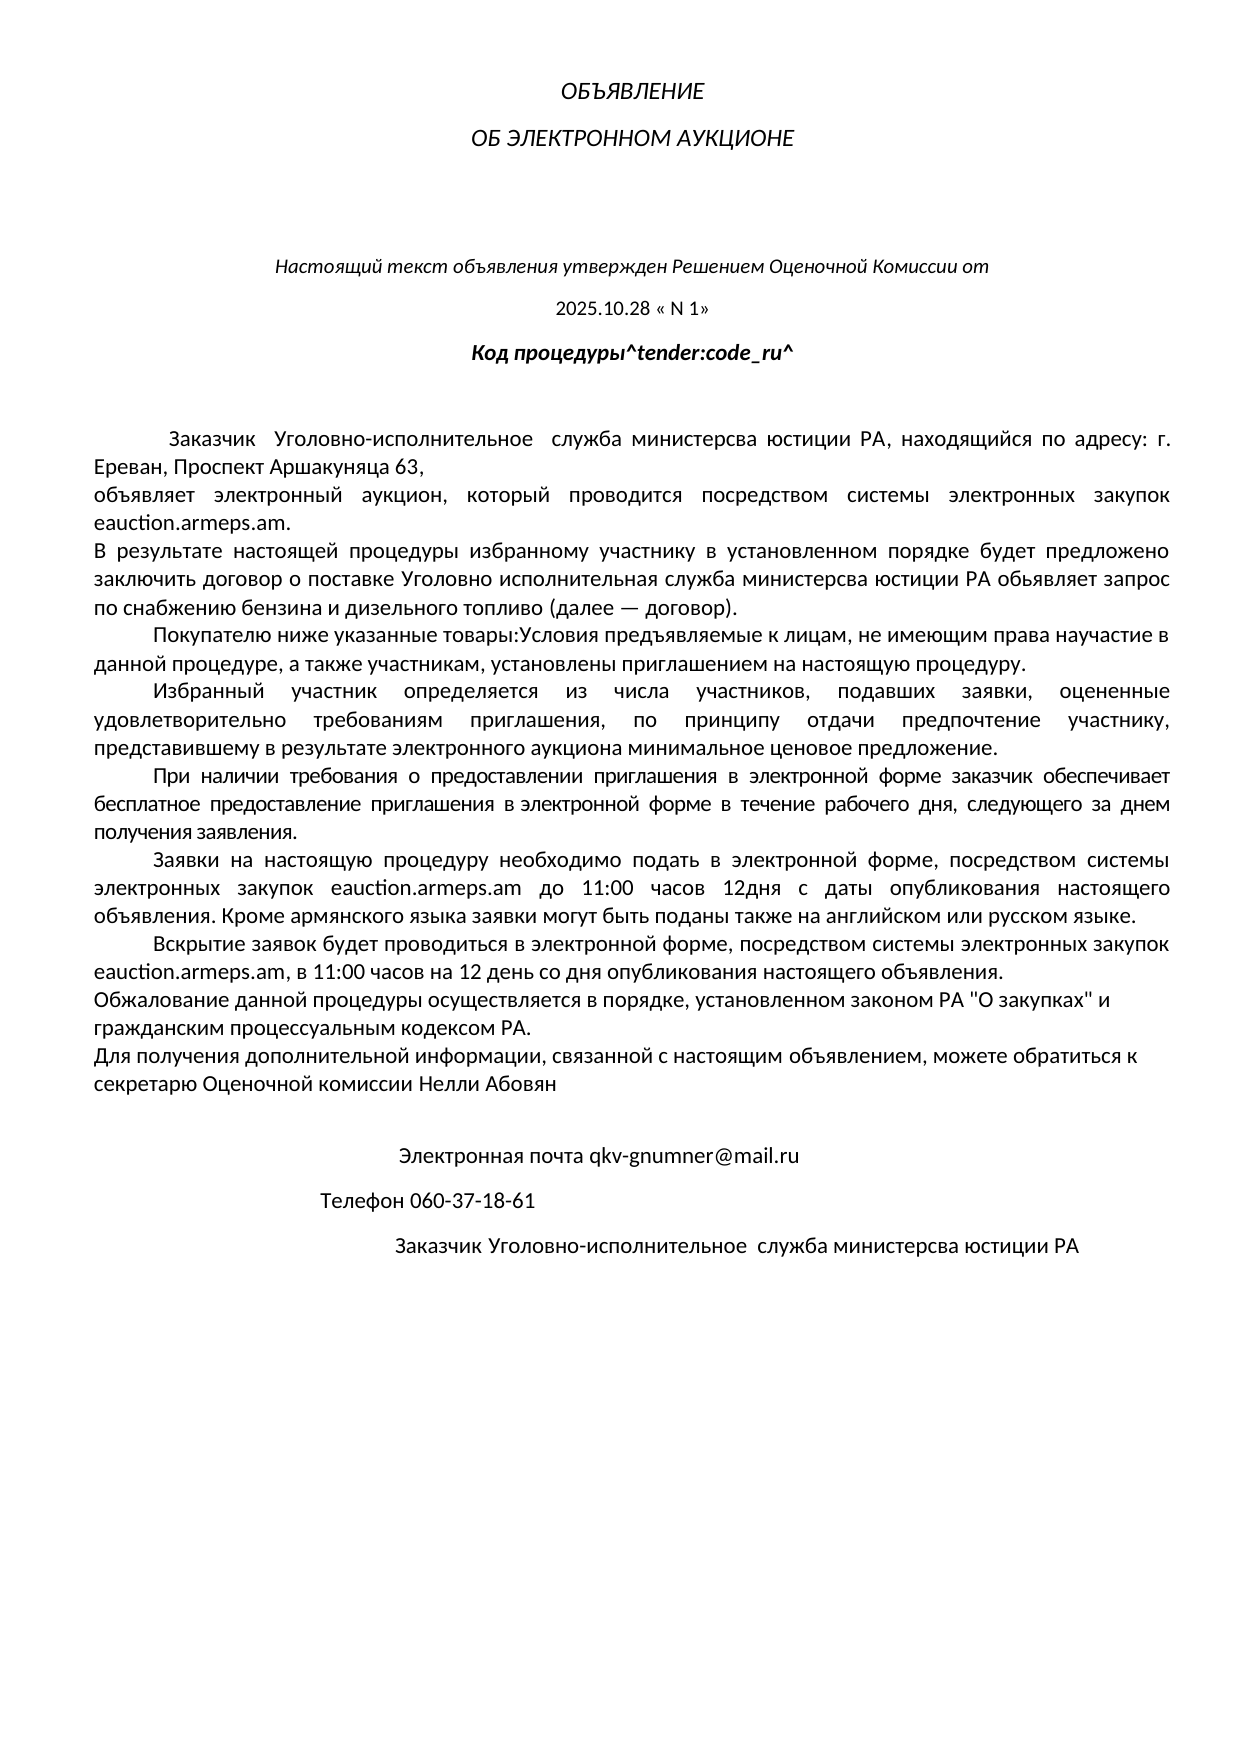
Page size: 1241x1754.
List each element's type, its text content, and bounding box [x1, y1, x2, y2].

text объявляет электронный аукцион, который проводится посредством системы электронных закупок eauction.armeps.am. [94, 481, 1171, 537]
text Заявки на настоящую процедуру необходимо подать в электронной форме, посредством системы электронных закупок eauction.armeps.am до 11:00 часов 12дня с даты опубликования настоящего объявления. Кроме армянского языка заявки могут быть поданы также на английском или русском языке. [94, 845, 1171, 929]
text Настоящий текст объявления утвержден Решением Оценочной Комиссии от [94, 253, 1171, 279]
text 2025.10.28 « N 1» [94, 296, 1171, 321]
text Покупателю ниже указанные товары:Условия предъявляемые к лицам, не имеющим права научастие в данной процедуре, а также участникам, установлены приглашением на настоящую процедуру. [94, 621, 1171, 677]
text Электронная почта qkv-gnumner@mail.ru [94, 1142, 1171, 1170]
text Для получения дополнительной информации, связанной с настоящим объявлением, можете обратиться к секретарю Оценочной комиссии Нелли Абовян [94, 1041, 1171, 1097]
text Обжалование данной процедуры осуществляется в порядке, установленном законом РА "О закупках" и гражданским процессуальным кодексом РА. [94, 985, 1171, 1041]
text Заказчик Уголовно-исполнительное служба министерсва юстиции РА [94, 1231, 1172, 1259]
text Избранный участник определяется из числа участников, подавших заявки, оцененные удовлетворительно требованиям приглашения, по принципу отдачи предпочтение участнику, представившему в результате электронного аукциона минимальное ценовое предложение. [94, 677, 1171, 761]
text В результате настоящей процедуры избранному участнику в установленном порядке будет предложено заключить договор о поставке Уголовно исполнительная служба министерсва юстиции РА обьявляет запрос по снабжению бензина и дизельного топливо (далее — договор). [94, 537, 1171, 621]
text При наличии требования о предоставлении приглашения в электронной форме заказчик обеспечивает бесплатное предоставление приглашения в электронной форме в течение рабочего дня, следующего за днем получения заявления. [94, 761, 1171, 845]
text Заказчик Уголовно-исполнительное служба министерсва юстиции РА, находящийся по адресу: г. Ереван, Проспект Аршакуняца 63, [94, 424, 1171, 481]
text Код процедуры^tender:code_ru^ [94, 338, 1171, 366]
text Вскрытие заявок будет проводиться в электронной форме, посредством системы электронных закупок eauction.armeps.am, в 11:00 часов на 12 день со дня опубликования настоящего объявления. [94, 929, 1171, 985]
text Телефон 060-37-18-61 [271, 1186, 1171, 1214]
text ОБЪЯВЛЕНИЕ [94, 75, 1171, 106]
text ОБ ЭЛЕКТРОННОМ АУКЦИОНЕ [94, 122, 1171, 153]
